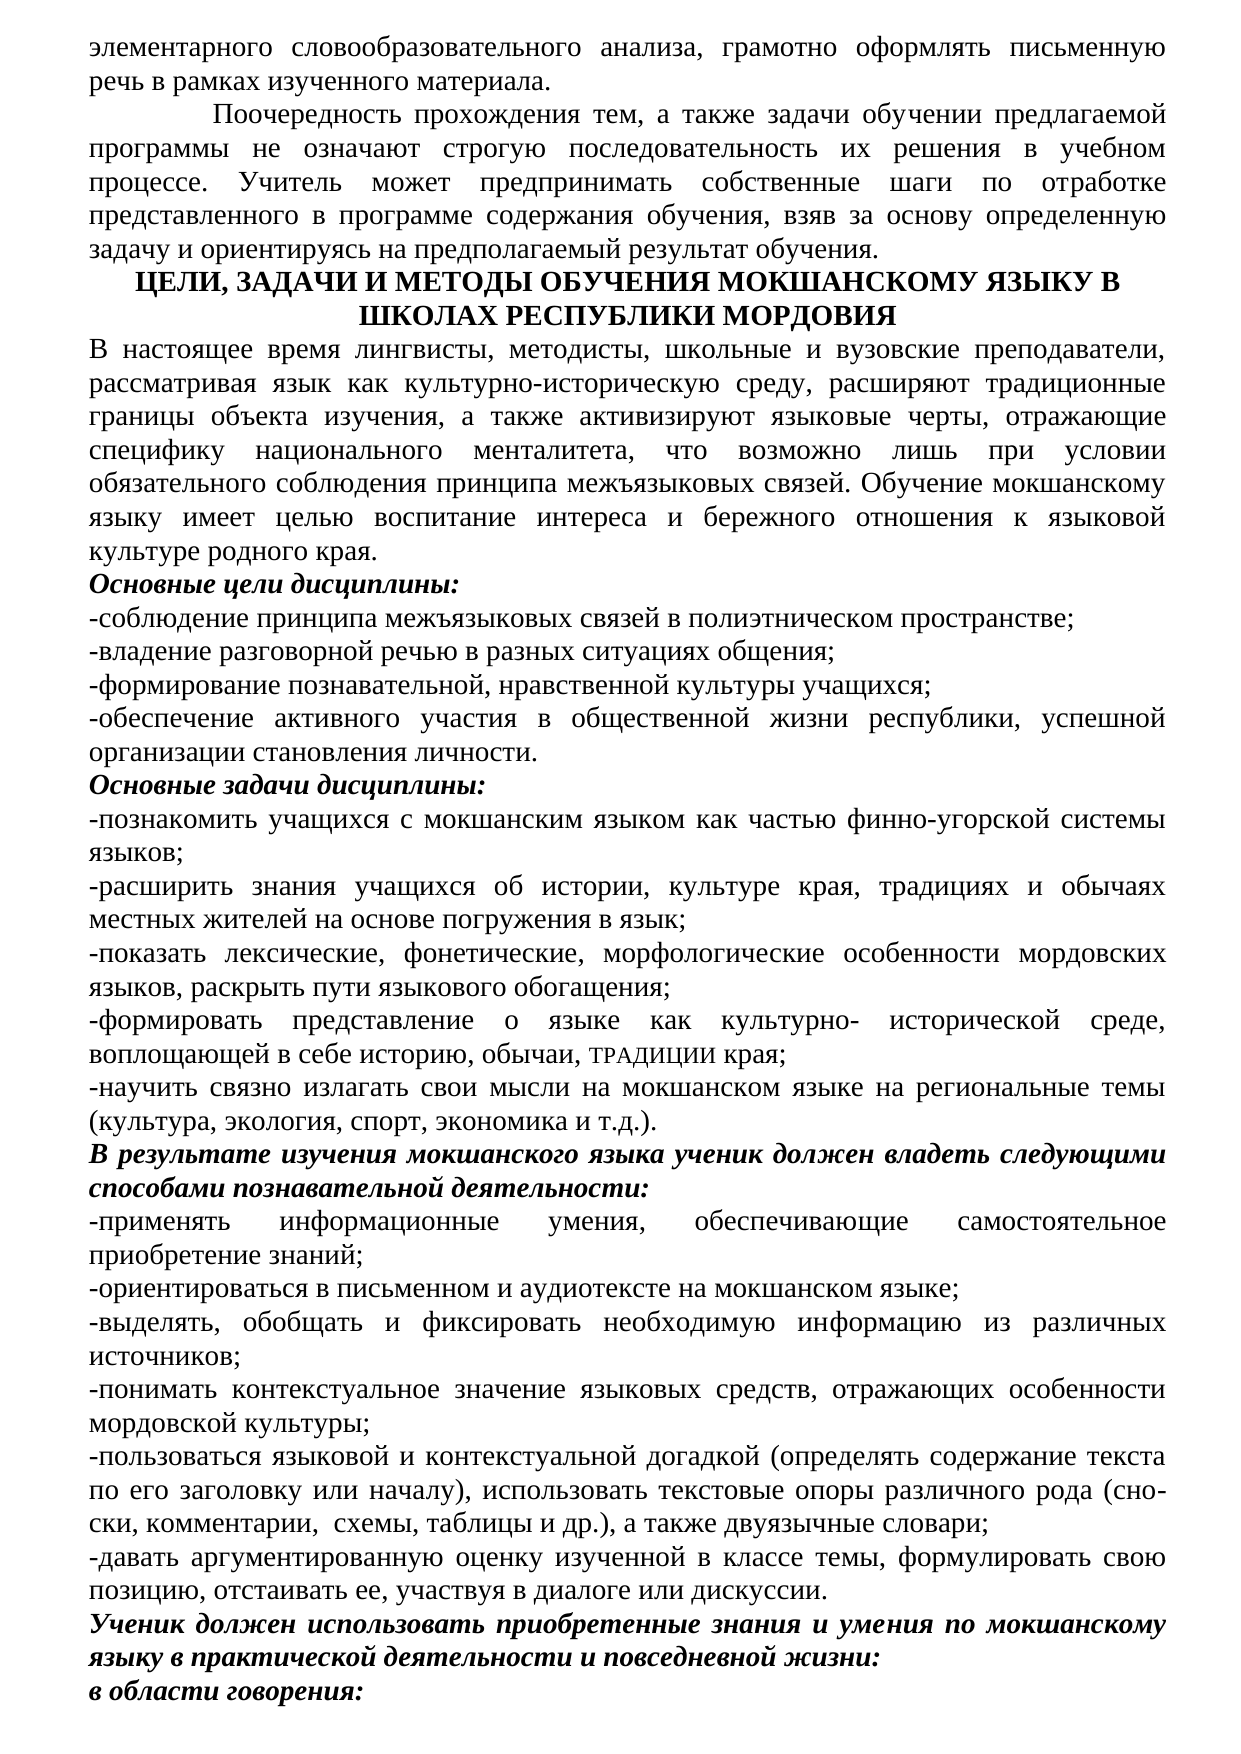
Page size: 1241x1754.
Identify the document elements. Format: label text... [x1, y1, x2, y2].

text В настоящее время лингвисты, методисты, школьные и вузовские преподаватели, рассматривая язык как культурно-историческую среду, расширяют традиционные границы объекта изучения, а также активизируют языковые черты, отражающие специфику национального менталитета, что возможно лишь при условии обязательного соблюдения принципа межъязыковых связей. Обучение мокшанскому языку имеет целью воспитание интереса и бережного отношения к языковой культуре родного края. [89, 331, 1167, 566]
text -познакомить учащихся с мокшанским языком как частью финно-угорской системы языков; [89, 801, 1167, 868]
text Основные цели дисциплины: [89, 566, 1167, 600]
text -формирование познавательной, нравственной культуры учащихся; [89, 667, 1167, 700]
text -формировать представление о языке как культурно- исторической среде, воплощающей в себе историю, обычаи, традиции края; [89, 1002, 1167, 1069]
text Поочередность прохождения тем, а также задачи обучении предлагаемой программы не означают строгую последовательность их решения в учебном процессе. Учитель может предпринимать собственные шаги по отработке представленного в программе содержания обучения, взяв за основу определенную задачу и ориентируясь на предполагаемый результат обучения. [89, 97, 1167, 264]
text в области говорения: [89, 1673, 1167, 1707]
text -ориентироваться в письменном и аудиотексте на мокшанском языке; [89, 1271, 1167, 1304]
text -выделять, обобщать и фиксировать необходимую информацию из различных источников; [89, 1304, 1167, 1371]
text Ученик должен использовать приобретенные знания и умения по мокшанскому языку в практической деятельности и повседневной жизни: [89, 1606, 1167, 1673]
text -владение разговорной речью в разных ситуациях общения; [89, 633, 1167, 667]
text -научить связно излагать свои мысли на мокшанском языке на региональные темы (культура, экология, спорт, экономика и т.д.). [89, 1069, 1167, 1136]
text -соблюдение принципа межъязыковых связей в полиэтническом пространстве; [89, 600, 1167, 633]
text -показать лексические, фонетические, морфологические особенности мордовских языков, раскрыть пути языкового обогащения; [89, 935, 1167, 1002]
text -пользоваться языковой и контекстуальной догадкой (определять содержание текста по его заголовку или началу), использовать текстовые опоры различного рода (сноски, комментарии, схемы, таблицы и др.), а также двуязычные словари; [89, 1438, 1167, 1539]
text Основные задачи дисциплины: [89, 767, 1167, 801]
text -давать аргументированную оценку изученной в классе темы, формулировать свою позицию, отстаивать ее, участвуя в диалоге или дискуссии. [89, 1539, 1167, 1606]
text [89, 29, 1167, 97]
text -обеспечение активного участия в общественной жизни республики, успешной организации становления личности. [89, 700, 1167, 767]
text ЦЕЛИ, ЗАДАЧИ И МЕТОДЫ ОБУЧЕНИЯ МОКШАНСКОМУ ЯЗЫКУ В ШКОЛАХ РЕСПУБЛИКИ МОРДОВИЯ [89, 264, 1167, 331]
text -расширить знания учащихся об истории, культуре края, традициях и обычаях местных жителей на основе погружения в язык; [89, 868, 1167, 935]
text -применять информационные умения, обеспечивающие самостоятельное приобретение знаний; [89, 1203, 1167, 1271]
text В результате изучения мокшанского языка ученик должен владеть следующими способами познавательной деятельности: [89, 1136, 1167, 1203]
text -понимать контекстуальное значение языковых средств, отражающих особенности мордовской культуры; [89, 1371, 1167, 1438]
